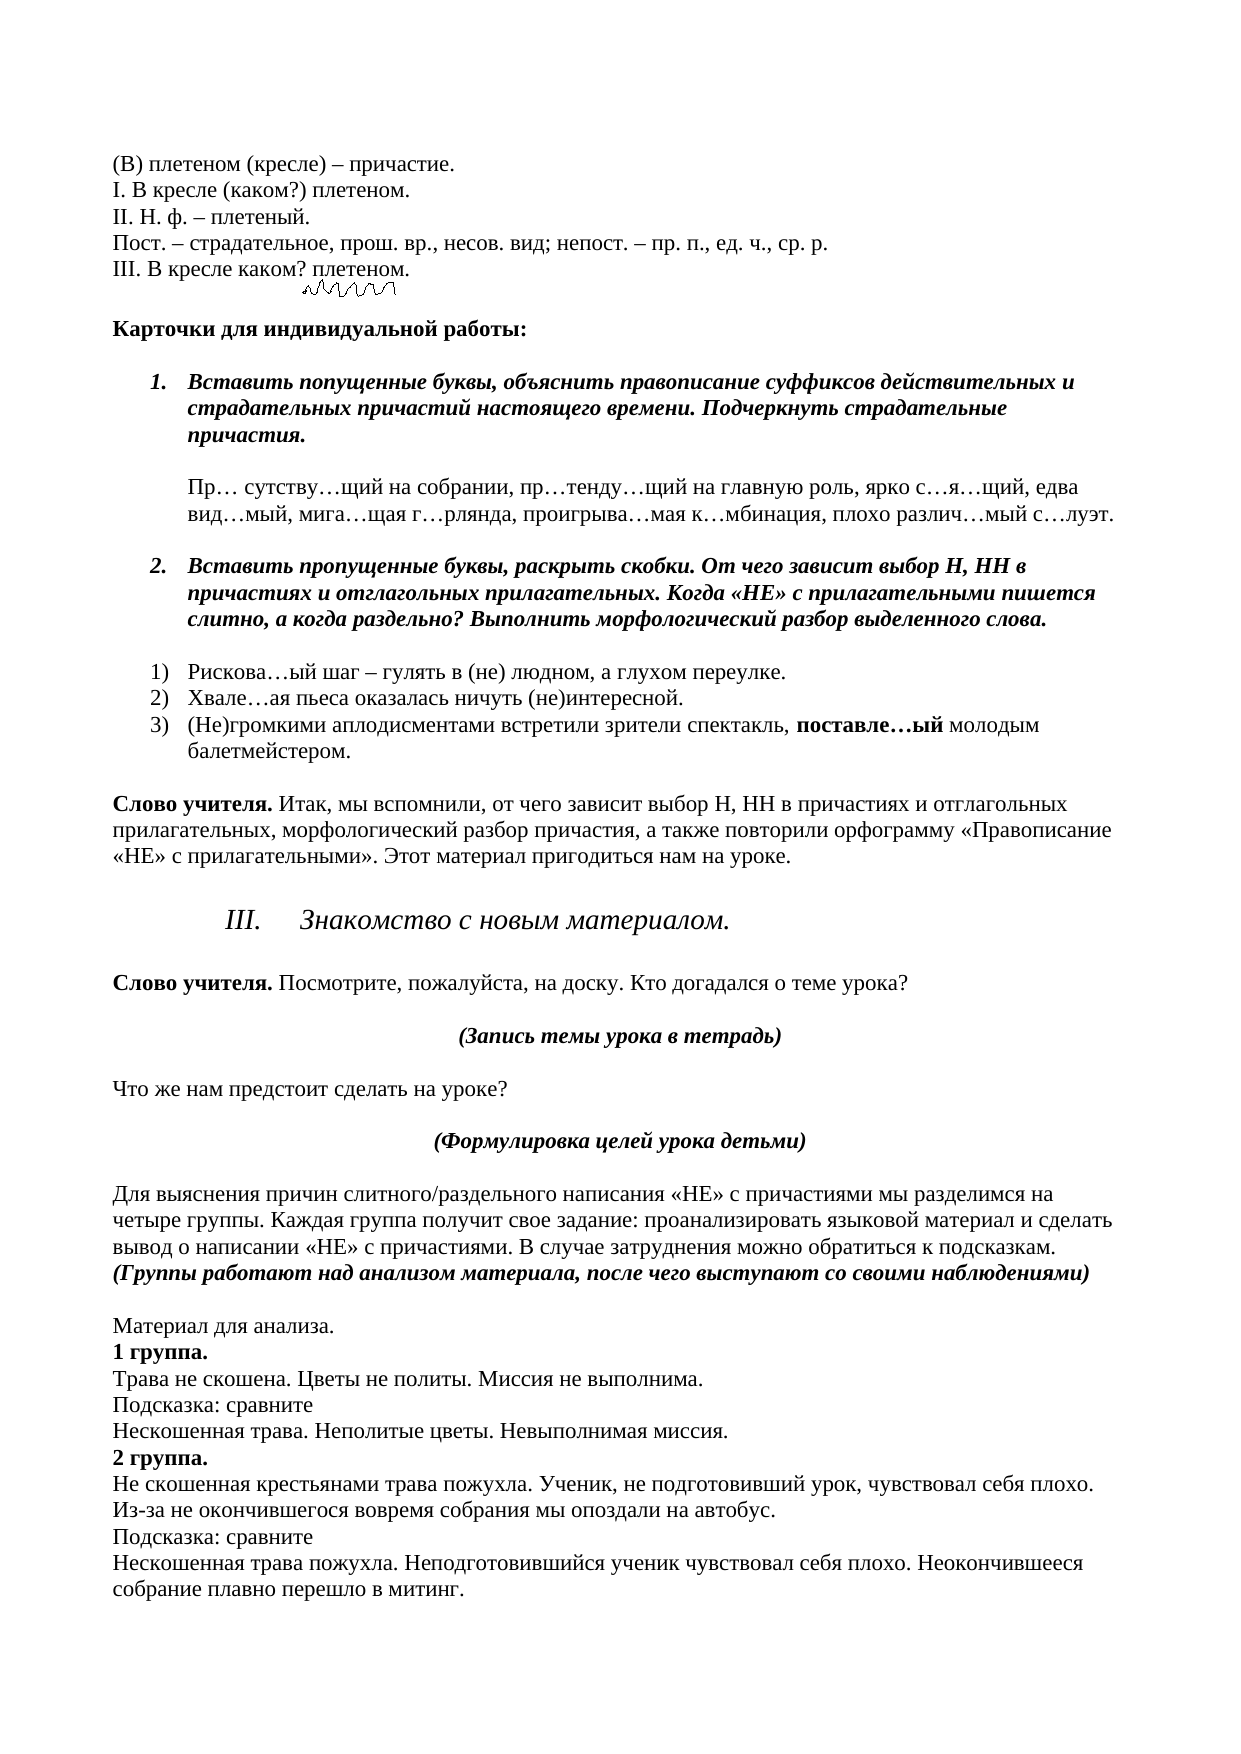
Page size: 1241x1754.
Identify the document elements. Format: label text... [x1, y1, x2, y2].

text Пост. – страдательное, прош. вр., несов. вид; непост. – пр. п., ед. ч., ср. р. [112, 229, 1128, 255]
list Хвале…ая пьеса оказалась ничуть (не)интересной. [150, 684, 1128, 711]
text Подсказка: сравните [112, 1391, 1128, 1417]
text (Формулировка целей урока детьми) [112, 1127, 1128, 1154]
text 1 группа. [112, 1338, 1128, 1365]
list Вставить попущенные буквы, объяснить правописание суффиксов действительных и страдательных причастий настоящего времени. Подчеркнуть страдательные причастия. [150, 368, 1128, 447]
text Слово учителя. Итак, мы вспомнили, от чего зависит выбор Н, НН в причастиях и отглагольных прилагательных, морфологический разбор причастия, а также повторили орфограмму «Правописание «НЕ» с прилагательными». Этот материал пригодиться нам на уроке. [112, 790, 1128, 869]
text Подсказка: сравните [112, 1523, 1128, 1549]
text Из-за не окончившегося вовремя собрания мы опоздали на автобус. [112, 1496, 1128, 1523]
text Не скошенная крестьянами трава пожухла. Ученик, не подготовивший урок, чувствовал себя плохо. [112, 1470, 1128, 1496]
list Вставить пропущенные буквы, раскрыть скобки. От чего зависит выбор Н, НН в причастиях и отглагольных прилагательных. Когда «НЕ» с прилагательными пишется слитно, а когда раздельно? Выполнить морфологический разбор выделенного слова. [150, 552, 1128, 632]
list Пр… сутству…щий на собрании, пр…тенду…щий на главную роль, ярко с…я…щий, едва вид…мый, мига…щая г…рлянда, проигрыва…мая к…мбинация, плохо различ…мый с…луэт. [187, 473, 1128, 526]
text Материал для анализа. [112, 1312, 1128, 1338]
text (Группы работают над анализом материала, после чего выступают со своими наблюдениями) [112, 1259, 1128, 1286]
text Нескошенная трава пожухла. Неподготовившийся ученик чувствовал себя плохо. Неокончившееся собрание плавно перешло в митинг. [112, 1549, 1128, 1602]
text (В) плетеном (кресле) – причастие. [112, 150, 1128, 176]
list (Не)громкими аплодисментами встретили зрители спектакль, поставле…ый молодым балетмейстером. [150, 711, 1128, 763]
list Знакомство с новым материалом. [225, 902, 1128, 936]
text Нескошенная трава. Неполитые цветы. Невыполнимая миссия. [112, 1417, 1128, 1444]
text 2 группа. [112, 1444, 1128, 1470]
text В кресле (каком?) плетеном. [112, 176, 1128, 203]
text Слово учителя. Посмотрите, пожалуйста, на доску. Кто догадался о теме урока? [112, 969, 1128, 996]
text II. Н. ф. – плетеный. [112, 203, 1128, 229]
text (Запись темы урока в тетрадь) [112, 1022, 1128, 1048]
text Для выяснения причин слитного/раздельного написания «НЕ» с причастиями мы разделимся на четыре группы. Каждая группа получит свое задание: проанализировать языковой материал и сделать вывод о написании «НЕ» с причастиями. В случае затруднения можно обратиться к подсказкам. [112, 1180, 1128, 1259]
text Карточки для индивидуальной работы: [112, 315, 1128, 342]
list Рискова…ый шаг – гулять в (не) людном, а глухом переулке. [150, 658, 1128, 684]
text III. В кресле каком? плетеном. [112, 255, 1128, 282]
text Трава не скошена. Цветы не политы. Миссия не выполнима. [112, 1365, 1128, 1391]
text Что же нам предстоит сделать на уроке? [112, 1075, 1128, 1101]
